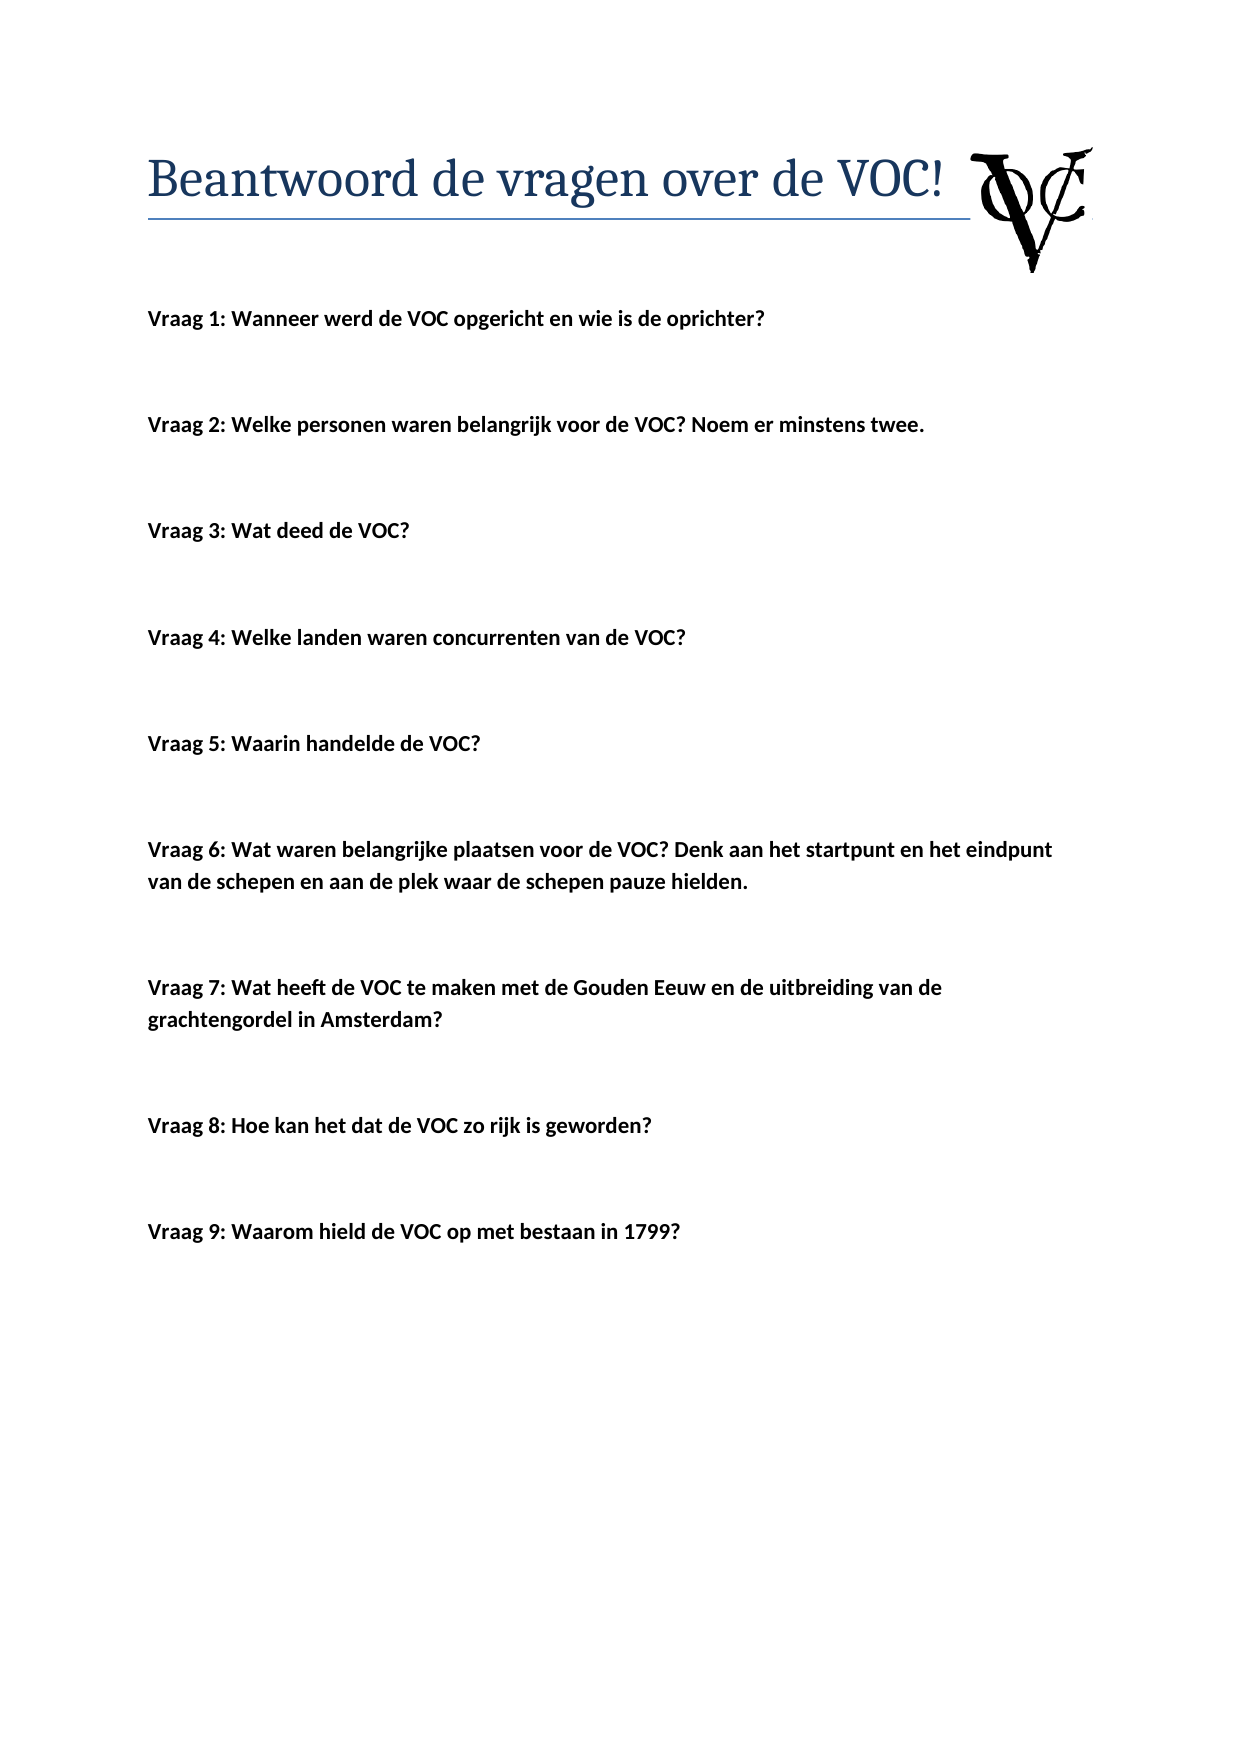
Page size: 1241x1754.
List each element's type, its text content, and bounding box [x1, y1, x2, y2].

title Beantwoord de vragen over de VOC! [148, 148, 970, 218]
text Vraag 8: Hoe kan het dat de VOC zo rijk is geworden? [148, 1111, 1093, 1139]
text Vraag 7: Wat heeft de VOC te maken met de Gouden Eeuw en de uitbreiding van de grachtengordel in Amsterdam? [148, 973, 1093, 1033]
text Vraag 3: Wat deed de VOC? [148, 517, 1093, 545]
text Vraag 4: Welke landen waren concurrenten van de VOC? [148, 623, 1093, 651]
text Vraag 2: Welke personen waren belangrijk voor de VOC? Noem er minstens twee. [148, 411, 1093, 439]
text Vraag 5: Waarin handelde de VOC? [148, 729, 1093, 757]
text Vraag 1: Wanneer werd de VOC opgericht en wie is de oprichter? [148, 304, 1093, 333]
picture [970, 147, 1093, 273]
text Vraag 6: Wat waren belangrijke plaatsen voor de VOC? Denk aan het startpunt en het eindpunt van de schepen en aan de plek waar de schepen pauze hielden. [148, 835, 1093, 895]
text Vraag 9: Waarom hield de VOC op met bestaan in 1799? [148, 1217, 1093, 1245]
